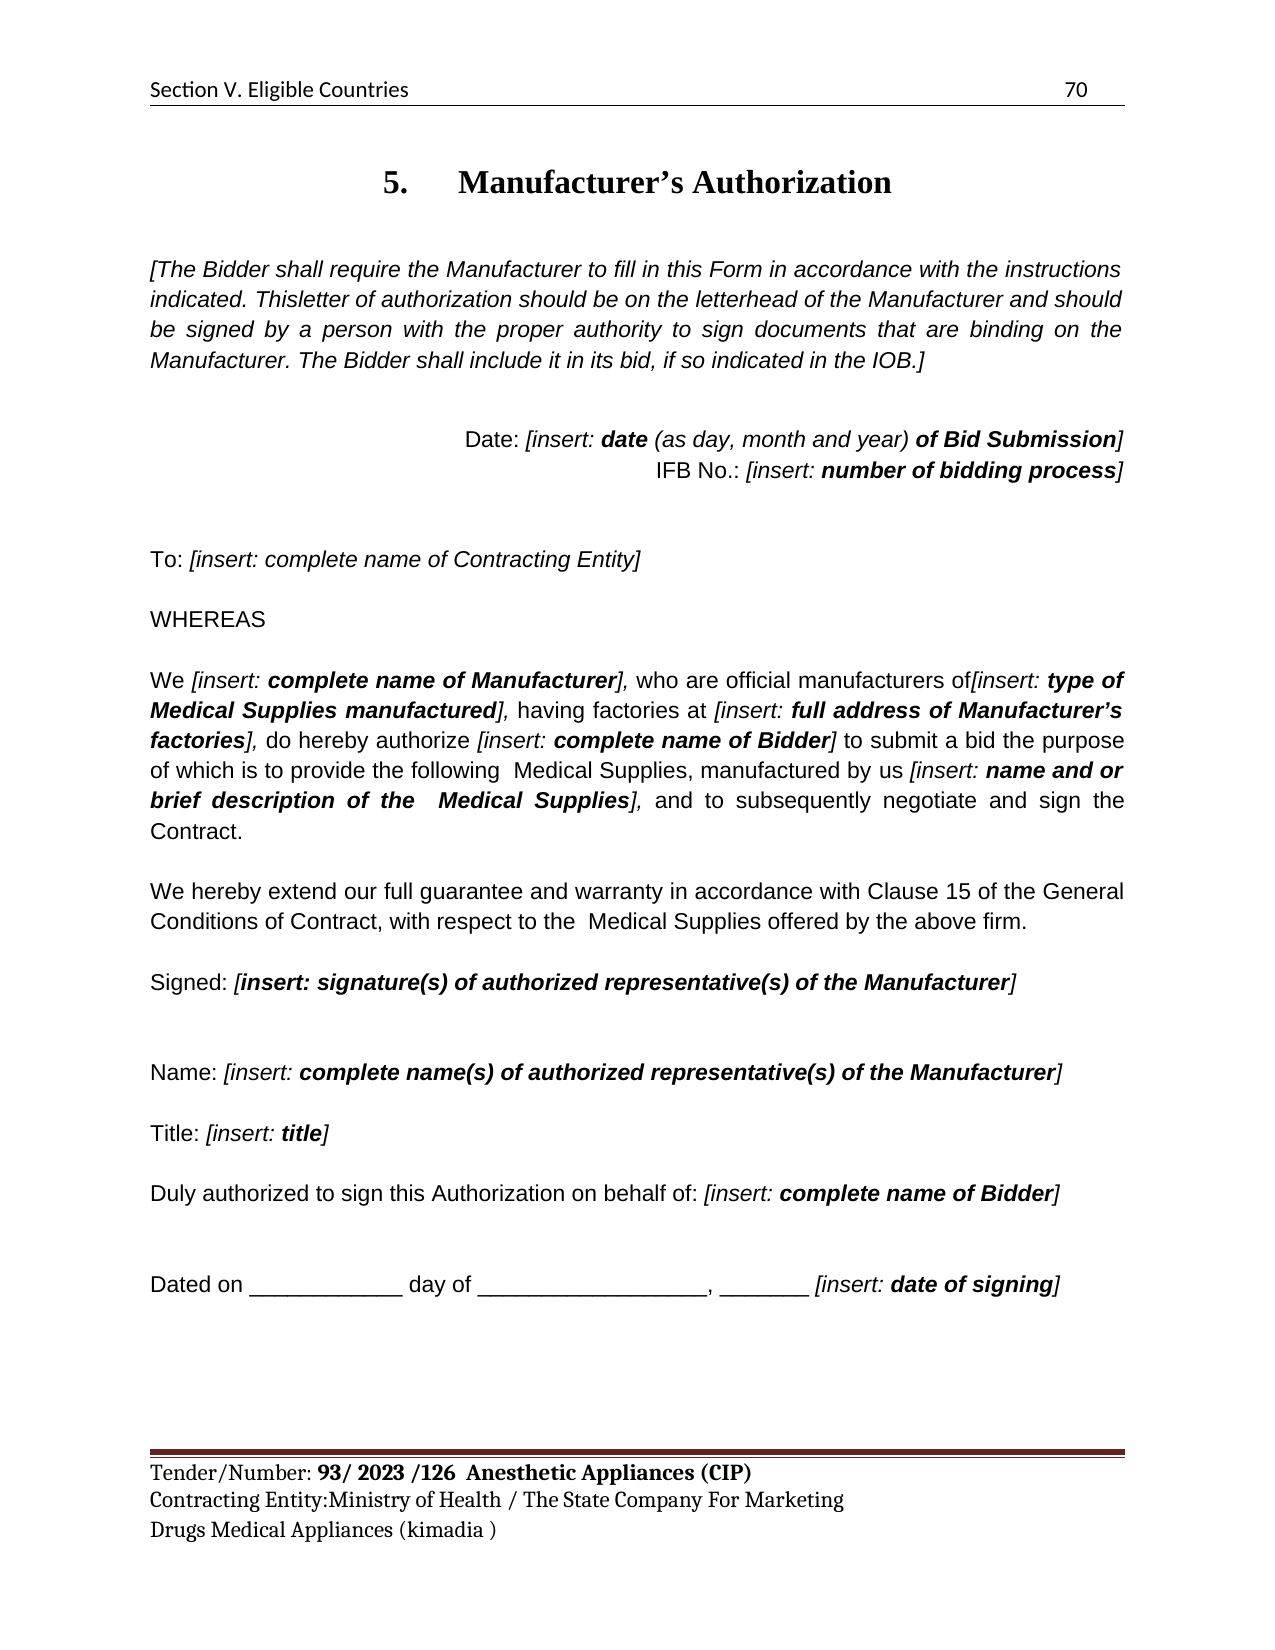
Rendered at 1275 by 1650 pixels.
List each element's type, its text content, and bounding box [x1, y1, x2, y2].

text Title: [insert: title] [150, 1120, 1125, 1146]
text Name: [insert: complete name(s) of authorized representative(s) of the Manufacturer] [150, 1059, 1125, 1086]
text [The Bidder shall require the Manufacturer to fill in this Form in accordance with the instructions indicated. Thisletter of authorization should be on the letterhead of the Manufacturer and should be signed by a person with the proper authority to sign documents that are binding on the Manufacturer. The Bidder shall include it in its bid, if so indicated in the IOB.] [150, 256, 1125, 373]
text 5. Manufacturer’s Authorization [150, 162, 1125, 201]
text We hereby extend our full guarantee and warranty in accordance with Clause 15 of the General Conditions of Contract, with respect to the Medical Supplies offered by the above firm. [150, 878, 1125, 935]
text Date: [insert: date (as day, month and year) of Bid Submission] [150, 426, 1125, 453]
text Dated on ____________ day of __________________, _______ [insert: date of signing] [150, 1271, 1125, 1297]
text WHEREAS [150, 606, 1125, 633]
text IFB No.: [insert: number of bidding process] [150, 457, 1125, 483]
text Signed: [insert: signature(s) of authorized representative(s) of the Manufacturer] [150, 969, 1125, 995]
text Duly authorized to sign this Authorization on behalf of: [insert: complete name of Bidder] [150, 1180, 1125, 1207]
text To: [insert: complete name of Contracting Entity] [150, 546, 1125, 572]
text We [insert: complete name of Manufacturer], who are official manufacturers of[insert: type of Medical Supplies manufactured], having factories at [insert: full address of Manufacturer’s factories], do hereby authorize [insert: complete name of Bidder] to submit a bid the purpose of which is to provide the following Medical Supplies, manufactured by us [insert: name and or brief description of the Medical Supplies], and to subsequently negotiate and sign the Contract. [150, 667, 1125, 844]
